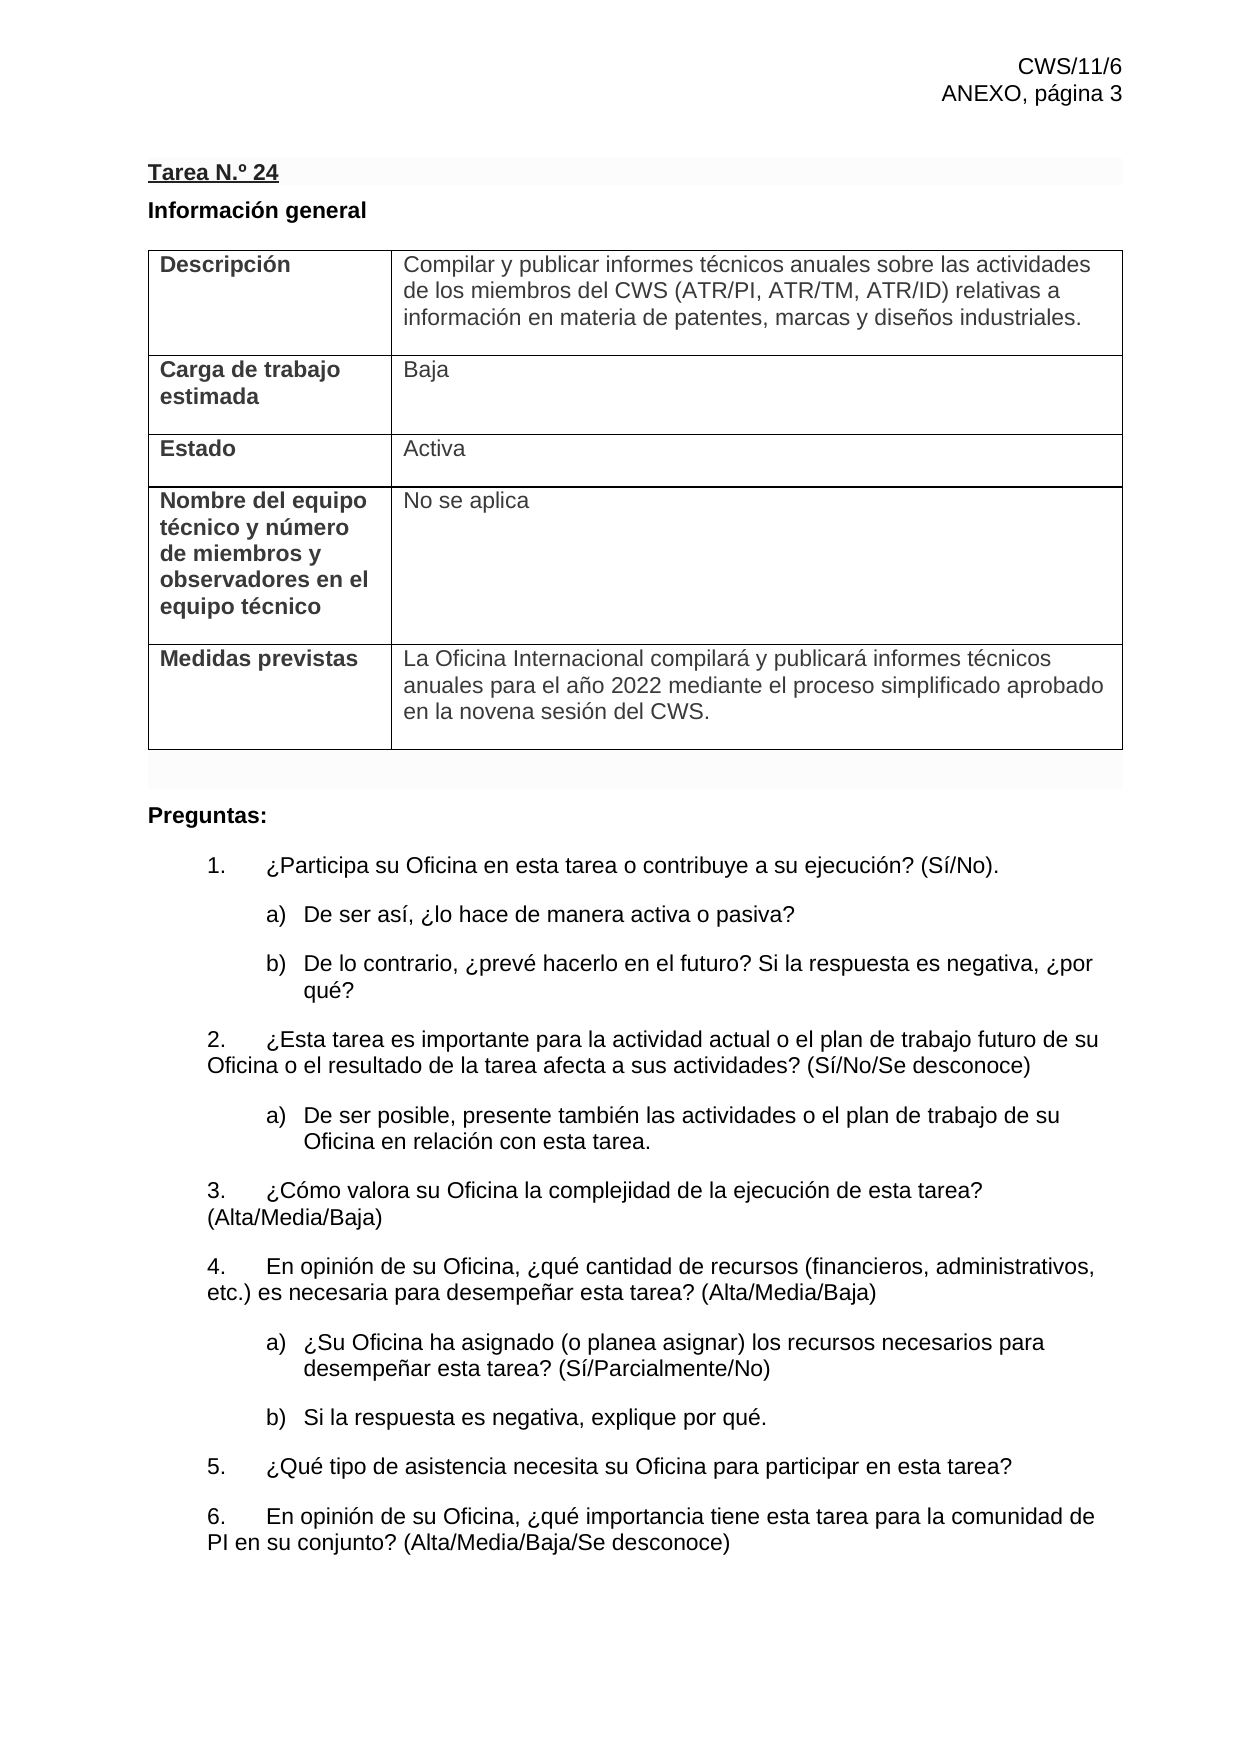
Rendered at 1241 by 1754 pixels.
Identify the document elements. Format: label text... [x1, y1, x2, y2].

list Preguntas: [148, 802, 1122, 829]
table_cell Estado [149, 435, 391, 486]
list Si la respuesta es negativa, explique por qué. [266, 1404, 1122, 1430]
table_cell No se aplica [392, 488, 1122, 644]
text ¿Esta tarea es importante para la actividad actual o el plan de trabajo futuro de su Oficina o el resultado de la tarea afecta a sus actividades? (Sí/No/Se desconoce) [207, 1026, 1122, 1079]
table_cell Carga de trabajo estimada [149, 356, 391, 434]
text ¿Qué tipo de asistencia necesita su Oficina para participar en esta tarea? [207, 1453, 1122, 1480]
table_cell Nombre del equipo técnico y número de miembros y observadores en el equipo técnico [149, 488, 391, 644]
table_cell Medidas previstas [149, 645, 391, 749]
table_cell La Oficina Internacional compilará y publicará informes técnicos anuales para el año 2022 mediante el proceso simplificado aprobado en la novena sesión del CWS. [392, 645, 1122, 749]
list De ser así, ¿lo hace de manera activa o pasiva? [266, 901, 1122, 927]
table_header Descripción [149, 251, 391, 355]
text ¿Cómo valora su Oficina la complejidad de la ejecución de esta tarea? (Alta/Media/Baja) [207, 1177, 1122, 1230]
table_cell Activa [392, 435, 1122, 486]
list ¿Su Oficina ha asignado (o planea asignar) los recursos necesarios para desempeñar esta tarea? (Sí/Parcialmente/No) [266, 1328, 1122, 1381]
list ¿Participa su Oficina en esta tarea o contribuye a su ejecución? (Sí/No). [207, 852, 1122, 878]
text En opinión de su Oficina, ¿qué cantidad de recursos (financieros, administrativos, etc.) es necesaria para desempeñar esta tarea? (Alta/Media/Baja) [207, 1253, 1122, 1306]
table_header Compilar y publicar informes técnicos anuales sobre las actividades de los miembros del CWS (ATR/PI, ATR/TM, ATR/ID) relativas a información en materia de patentes, marcas y diseños industriales. [392, 251, 1122, 355]
text Información general [148, 197, 1122, 224]
list De ser posible, presente también las actividades o el plan de trabajo de su Oficina en relación con esta tarea. [266, 1102, 1122, 1154]
table_cell Baja [392, 356, 1122, 434]
subtitle Tarea N.º 24 [148, 158, 1122, 185]
text En opinión de su Oficina, ¿qué importancia tiene esta tarea para la comunidad de PI en su conjunto? (Alta/Media/Baja/Se desconoce) [207, 1503, 1122, 1582]
list De lo contrario, ¿prevé hacerlo en el futuro? Si la respuesta es negativa, ¿por qué? [266, 950, 1122, 1003]
